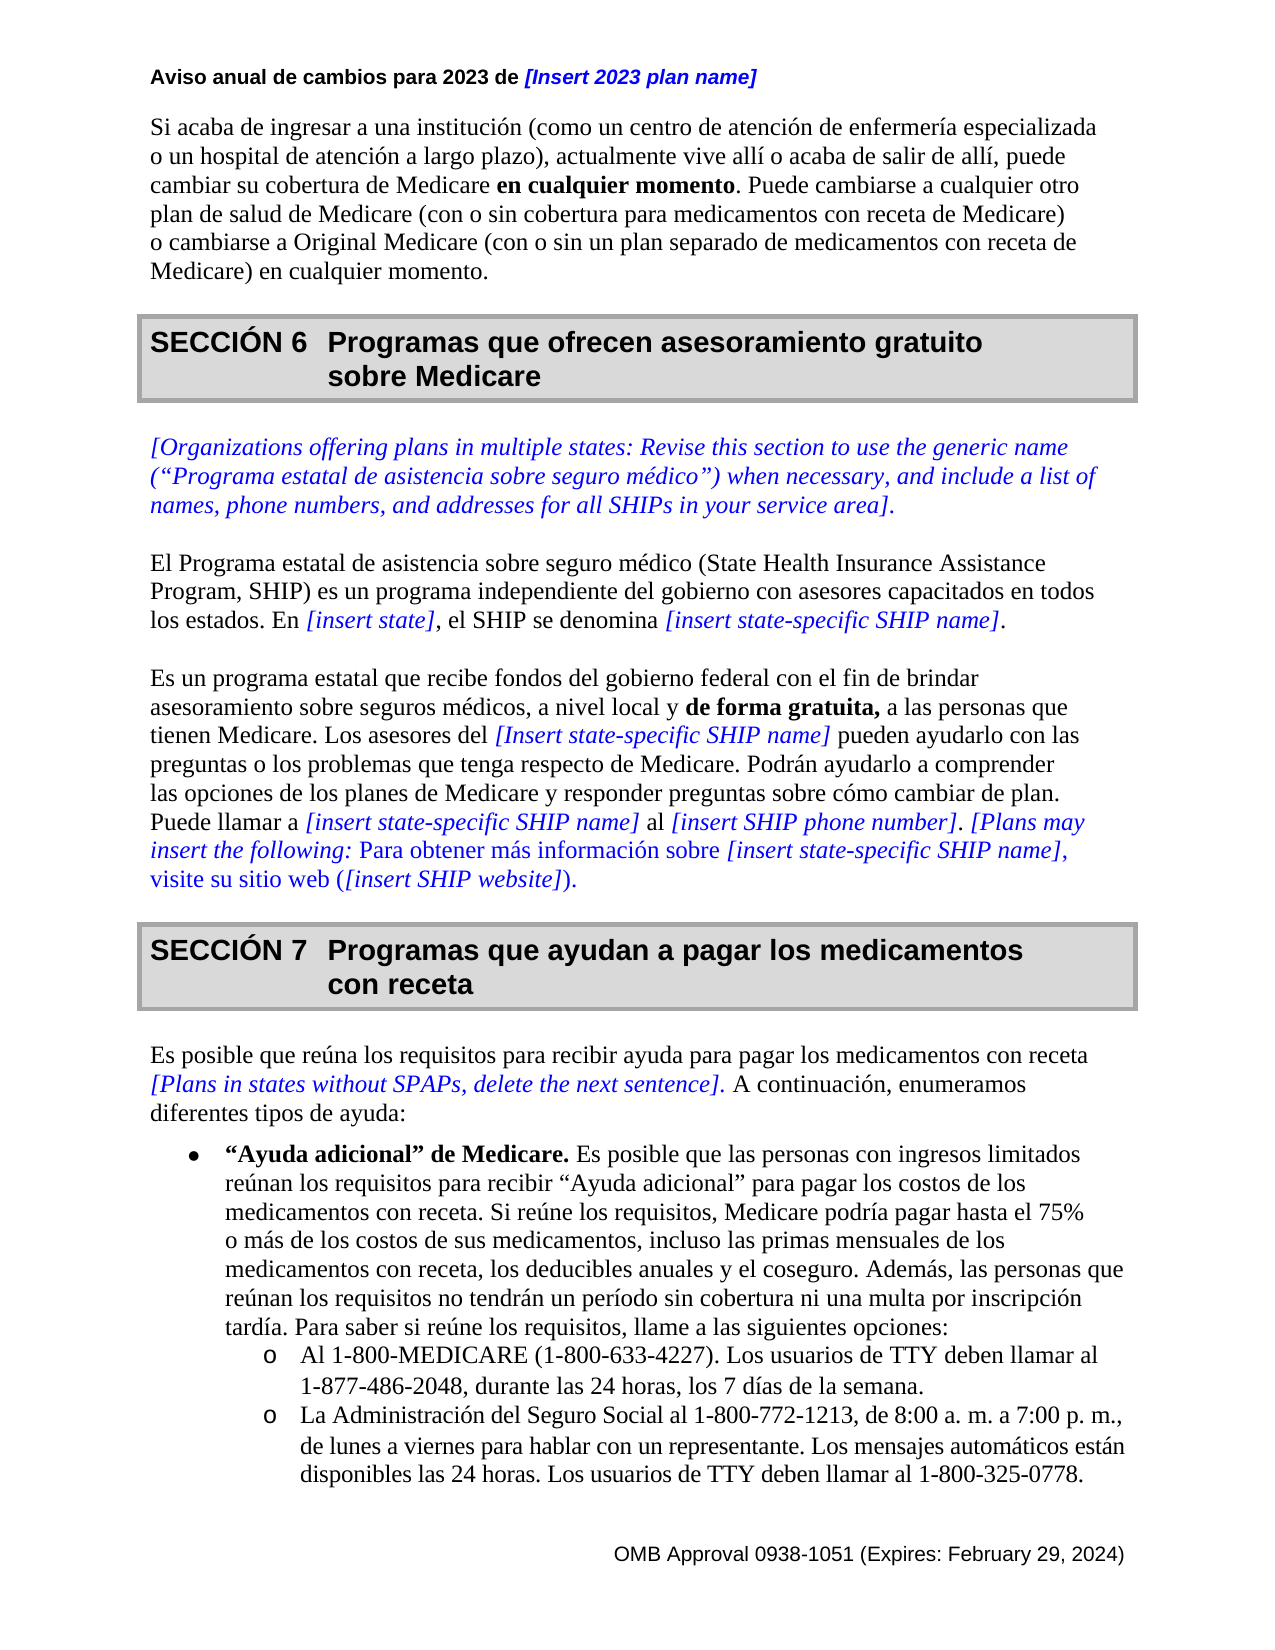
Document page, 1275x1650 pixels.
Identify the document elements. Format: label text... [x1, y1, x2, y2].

text El Programa estatal de asistencia sobre seguro médico (State Health Insurance Assistance Program, SHIP) es un programa independiente del gobierno con asesores capacitados en todos los estados. En [insert state], el SHIP se denomina [insert state-specific SHIP name]. [150, 548, 1125, 634]
subtitle SECCIÓN 7 Programas que ayudan a pagar los medicamentos con receta [142, 927, 1133, 1007]
text Es posible que reúna los requisitos para recibir ayuda para pagar los medicamentos con receta [Plans in states without SPAPs, delete the next sentence]. A continuación, enumeramos diferentes tipos de ayuda: [150, 1040, 1125, 1127]
text Es un programa estatal que recibe fondos del gobierno federal con el fin de brindar asesoramiento sobre seguros médicos, a nivel local y de forma gratuita, a las personas que tienen Medicare. Los asesores del [Insert state-specific SHIP name] pueden ayudarlo con las preguntas o los problemas que tenga respecto de Medicare. Podrán ayudarlo a comprender las opciones de los planes de Medicare y responder preguntas sobre cómo cambiar de plan. Puede llamar a [insert state-specific SHIP name] al [insert SHIP phone number]. [Plans may insert the following: Para obtener más información sobre [insert state-specific SHIP name], visite su sitio web ([insert SHIP website]). [150, 663, 1125, 893]
text Si acaba de ingresar a una institución (como un centro de atención de enfermería especializada o un hospital de atención a largo plazo), actualmente vive allí o acaba de salir de allí, puede cambiar su cobertura de Medicare en cualquier momento. Puede cambiarse a cualquier otro plan de salud de Medicare (con o sin cobertura para medicamentos con receta de Medicare) o cambiarse a Original Medicare (con o sin un plan separado de medicamentos con receta de Medicare) en cualquier momento. [150, 112, 1125, 285]
text [Organizations offering plans in multiple states: Revise this section to use the generic name (“Programa estatal de asistencia sobre seguro médico”) when necessary, and include a list of names, phone numbers, and addresses for all SHIPs in your service area]. [150, 432, 1125, 518]
list “Ayuda adicional” de Medicare. Es posible que las personas con ingresos limitados reúnan los requisitos para recibir “Ayuda adicional” para pagar los costos de los medicamentos con receta. Si reúne los requisitos, Medicare podría pagar hasta el 75% o más de los costos de sus medicamentos, incluso las primas mensuales de los medicamentos con receta, los deducibles anuales y el coseguro. Además, las personas que reúnan los requisitos no tendrán un período sin cobertura ni una multa por inscripción tardía. Para saber si reúne los requisitos, llame a las siguientes opciones: [187, 1139, 1125, 1340]
list La Administración del Seguro Social al 1-800-772-1213, de 8:00 a. m. a 7:00 p. m., de lunes a viernes para hablar con un representante. Los mensajes automáticos están disponibles las 24 horas. Los usuarios de TTY deben llamar al 1-800-325-0778. [262, 1400, 1125, 1488]
subtitle SECCIÓN 6 Programas que ofrecen asesoramiento gratuito sobre Medicare [142, 319, 1133, 398]
list Al 1-800-MEDICARE (1-800-633-4227). Los usuarios de TTY deben llamar al 1-877-486-2048, durante las 24 horas, los 7 días de la semana. [262, 1340, 1125, 1400]
